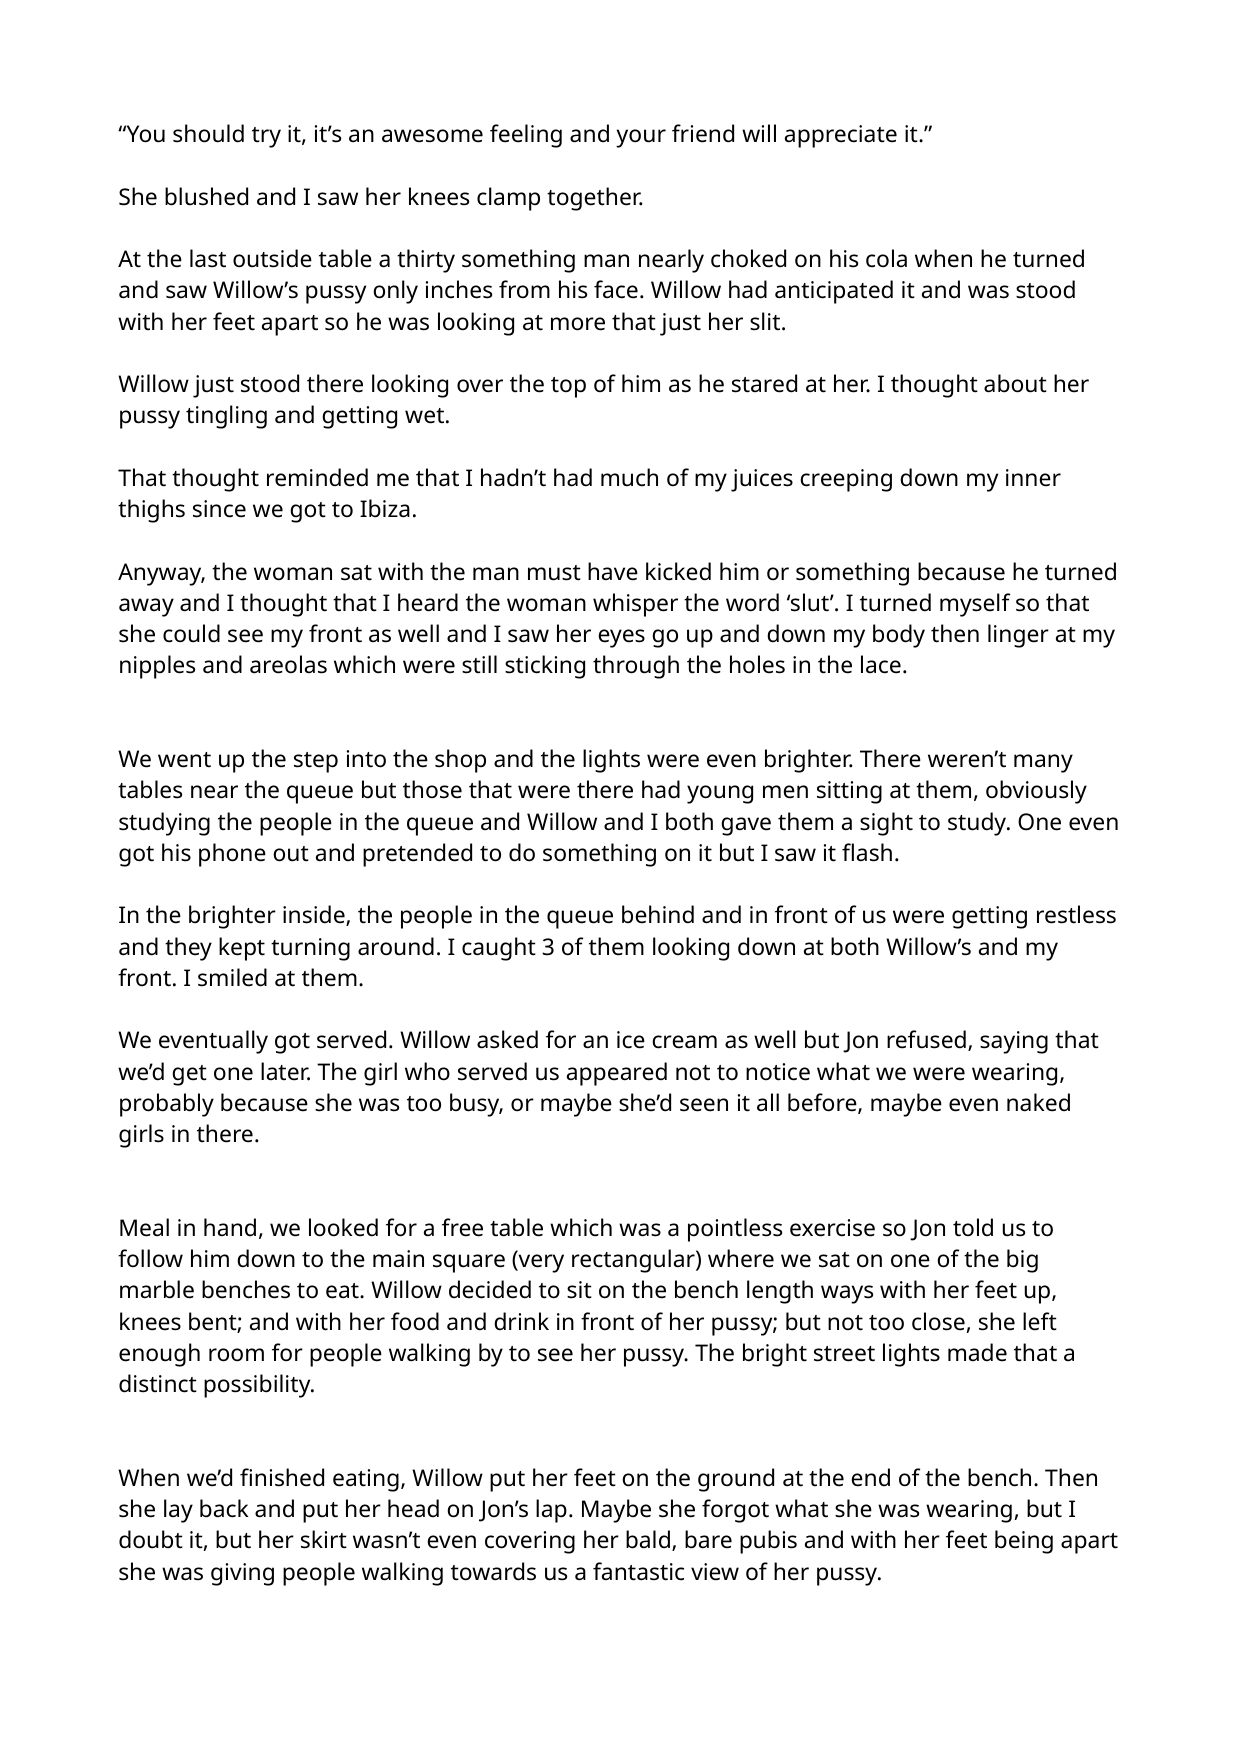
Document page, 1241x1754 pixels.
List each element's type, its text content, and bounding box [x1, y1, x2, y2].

text We eventually got served. Willow asked for an ice cream as well but Jon refused, saying that we’d get one later. The girl who served us appeared not to notice what we were wearing, probably because she was too busy, or maybe she’d seen it all before, maybe even naked girls in there. [118, 1024, 1122, 1149]
text She blushed and I saw her knees clamp together. [118, 181, 1122, 212]
text Meal in hand, we looked for a free table which was a pointless exercise so Jon told us to follow him down to the main square (very rectangular) where we sat on one of the big marble benches to eat. Willow decided to sit on the bench length ways with her feet up, knees bent; and with her food and drink in front of her pussy; but not too close, she left enough room for people walking by to see her pussy. The bright street lights made that a distinct possibility. [118, 1212, 1122, 1399]
text Willow just stood there looking over the top of him as he stared at her. I thought about her pussy tingling and getting wet. [118, 368, 1122, 431]
text We went up the step into the shop and the lights were even brighter. There weren’t many tables near the queue but those that were there had young men sitting at them, obviously studying the people in the queue and Willow and I both gave them a sight to study. One even got his phone out and pretended to do something on it but I saw it flash. [118, 743, 1122, 868]
text Anyway, the woman sat with the man must have kicked him or something because he turned away and I thought that I heard the woman whisper the word ‘slut’. I turned myself so that she could see my front as well and I saw her eyes go up and down my body then linger at my nipples and areolas which were still sticking through the holes in the lace. [118, 556, 1122, 681]
text When we’d finished eating, Willow put her feet on the ground at the end of the bench. Then she lay back and put her head on Jon’s lap. Maybe she forgot what she was wearing, but I doubt it, but her skirt wasn’t even covering her bald, bare pubis and with her feet being apart she was giving people walking towards us a fantastic view of her pussy. [118, 1462, 1122, 1587]
text At the last outside table a thirty something man nearly choked on his cola when he turned and saw Willow’s pussy only inches from his face. Willow had anticipated it and was stood with her feet apart so he was looking at more that just her slit. [118, 243, 1122, 337]
text In the brighter inside, the people in the queue behind and in front of us were getting restless and they kept turning around. I caught 3 of them looking down at both Willow’s and my front. I smiled at them. [118, 899, 1122, 993]
text “You should try it, it’s an awesome feeling and your friend will appreciate it.” [118, 118, 1122, 149]
text That thought reminded me that I hadn’t had much of my juices creeping down my inner thighs since we got to Ibiza. [118, 462, 1122, 524]
